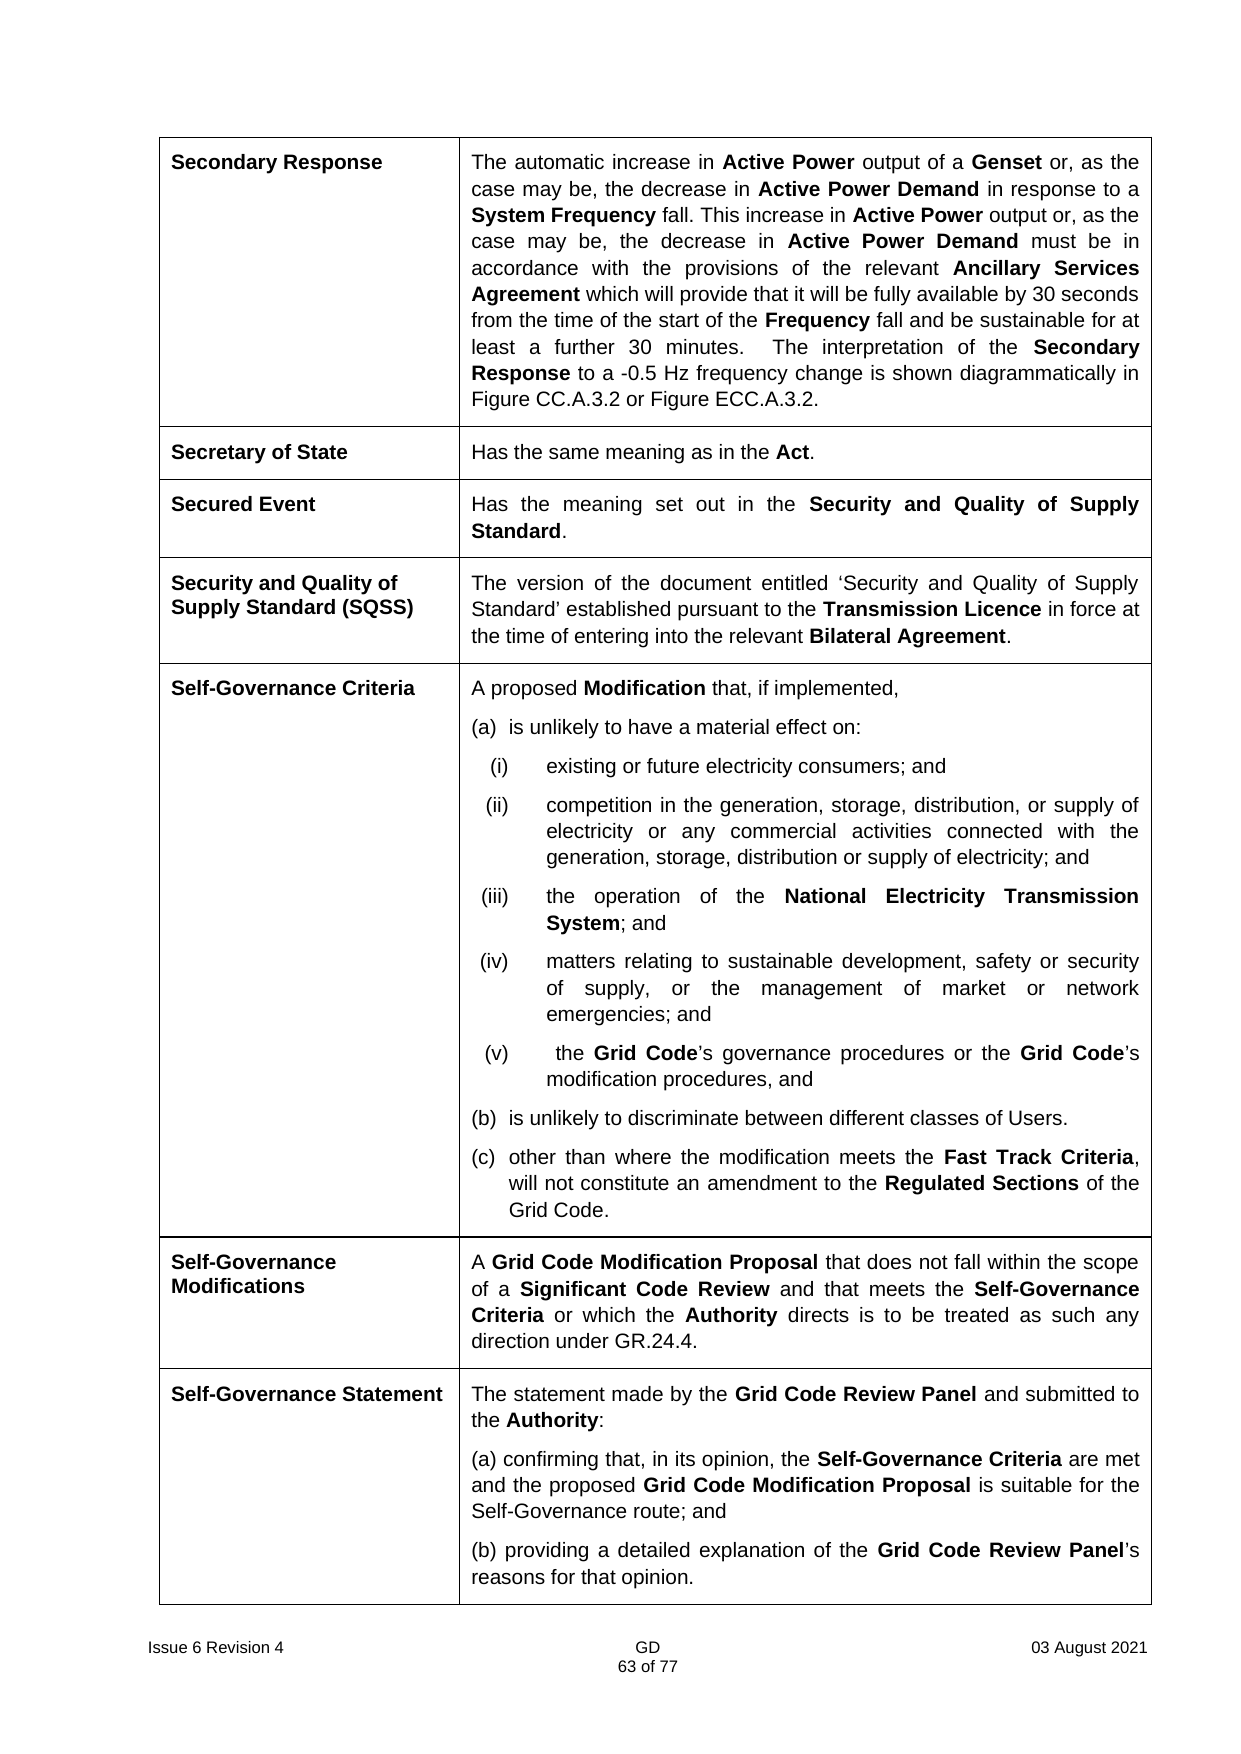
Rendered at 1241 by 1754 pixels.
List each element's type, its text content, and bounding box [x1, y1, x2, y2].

table_cell A proposed Modification that, if implemented, is unlikely to have a material effect on: existing or future electricity consumers; and competition in the generation, storage, distribution, or supply of electricity or any commercial activities connected with the generation, storage, distribution or supply of electricity; and the operation of the National Electricity Transmission System; and matters relating to sustainable development, safety or security of supply, or the management of market or network emergencies; and the Grid Code’s governance procedures or the Grid Code’s modification procedures, and is unlikely to discriminate between different classes of Users. other than where the modification meets the Fast Track Criteria, will not constitute an amendment to the Regulated Sections of the Grid Code. [460, 664, 1151, 1236]
table_cell The automatic increase in Active Power output of a Genset or, as the case may be, the decrease in Active Power Demand in response to a System Frequency fall. This increase in Active Power output or, as the case may be, the decrease in Active Power Demand must be in accordance with the provisions of the relevant Ancillary Services Agreement which will provide that it will be fully available by 30 seconds from the time of the start of the Frequency fall and be sustainable for at least a further 30 minutes. The interpretation of the Secondary Response to a -0.5 Hz frequency change is shown diagrammatically in Figure CC.A.3.2 or Figure ECC.A.3.2. [460, 138, 1151, 426]
table_cell Secretary of State [160, 427, 459, 478]
table_cell Secondary Response [160, 138, 459, 426]
table_cell Self-Governance Criteria [160, 664, 459, 1236]
table_cell A Grid Code Modification Proposal that does not fall within the scope of a Significant Code Review and that meets the Self-Governance Criteria or which the Authority directs is to be treated as such any direction under GR.24.4. [460, 1238, 1151, 1368]
table_cell Security and Quality of Supply Standard (SQSS) [160, 558, 459, 662]
table_cell The statement made by the Grid Code Review Panel and submitted to the Authority: (a) confirming that, in its opinion, the Self-Governance Criteria are met and the proposed Grid Code Modification Proposal is suitable for the Self-Governance route; and (b) providing a detailed explanation of the Grid Code Review Panel’s reasons for that opinion. [460, 1369, 1151, 1603]
table_cell Self-Governance Statement [160, 1369, 459, 1603]
table_cell Has the meaning set out in the Security and Quality of Supply Standard. [460, 480, 1151, 557]
table_cell Self-Governance Modifications [160, 1238, 459, 1368]
table_cell The version of the document entitled ‘Security and Quality of Supply Standard’ established pursuant to the Transmission Licence in force at the time of entering into the relevant Bilateral Agreement. [460, 558, 1151, 662]
table_cell Has the same meaning as in the Act. [460, 427, 1151, 478]
table_cell Secured Event [160, 480, 459, 557]
